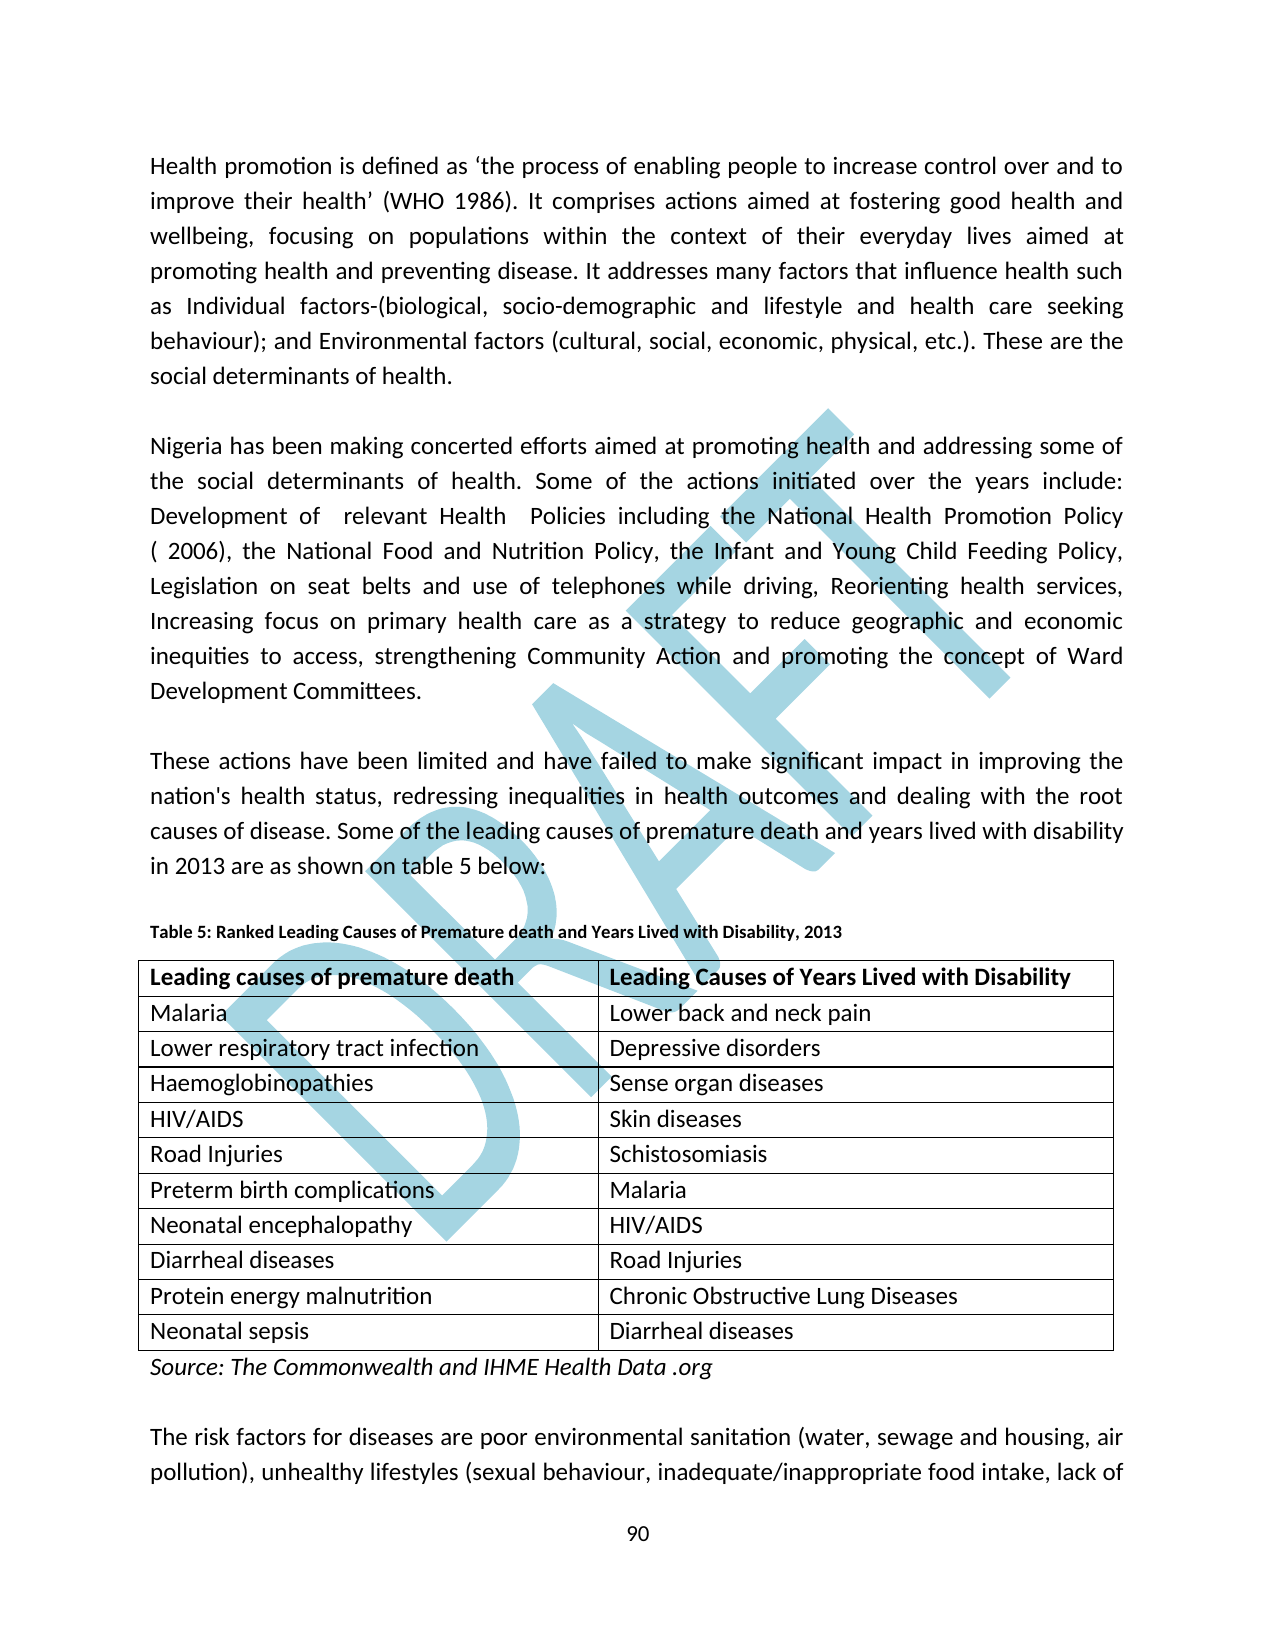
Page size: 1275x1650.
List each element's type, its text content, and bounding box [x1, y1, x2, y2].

table_cell Chronic Obstructive Lung Diseases [599, 1280, 1113, 1314]
table_header Leading Causes of Years Lived with Disability [599, 961, 1113, 996]
table_cell Schistosomiasis [599, 1138, 1113, 1173]
table_cell Malaria [599, 1174, 1113, 1208]
table_cell Lower back and neck pain [599, 997, 1113, 1031]
table_cell Diarrheal diseases [139, 1245, 598, 1279]
table_cell Protein energy malnutrition [139, 1280, 598, 1314]
table_cell Skin diseases [599, 1103, 1113, 1137]
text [150, 1421, 1125, 1486]
table_cell HIV/AIDS [599, 1209, 1113, 1243]
text Health promotion is defined as ‘the process of enabling people to increase control over and to improve their health’ (WHO 1986). It comprises actions aimed at fostering good health and wellbeing, focusing on populations within the context of their everyday lives aimed at promoting health and preventing disease. It addresses many factors that influence health such as Individual factors-(biological, socio-demographic and lifestyle and health care seeking behaviour); and Environmental factors (cultural, social, economic, physical, etc.). These are the social determinants of health. [150, 150, 1125, 391]
table_cell Preterm birth complications [139, 1174, 598, 1208]
table_cell Lower respiratory tract infection [139, 1032, 598, 1066]
table_header Leading causes of premature death [139, 961, 598, 996]
table_cell Haemoglobinopathies [139, 1068, 598, 1102]
table_cell Depressive disorders [599, 1032, 1113, 1066]
text Table 5: Ranked Leading Causes of Premature death and Years Lived with Disability, 2013 [150, 920, 1125, 943]
table_cell HIV/AIDS [139, 1103, 598, 1137]
table_cell Road Injuries [599, 1245, 1113, 1279]
table_cell Neonatal sepsis [139, 1315, 598, 1350]
table_cell Sense organ diseases [599, 1068, 1113, 1102]
text Source: The Commonwealth and IHME Health Data .org [150, 1351, 1125, 1381]
table_cell Road Injuries [139, 1138, 598, 1173]
table_cell Malaria [139, 997, 598, 1031]
table_cell Neonatal encephalopathy [139, 1209, 598, 1243]
text These actions have been limited and have failed to make significant impact in improving the nation's health status, redressing inequalities in health outcomes and dealing with the root causes of disease. Some of the leading causes of premature death and years lived with disability in 2013 are as shown on table 5 below: [150, 745, 1125, 881]
text Nigeria has been making concerted efforts aimed at promoting health and addressing some of the social determinants of health. Some of the actions initiated over the years include: Development of relevant Health Policies including the National Health Promotion Policy ( 2006), the National Food and Nutrition Policy, the Infant and Young Child Feeding Policy, Legislation on seat belts and use of telephones while driving, Reorienting health services, Increasing focus on primary health care as a strategy to reduce geographic and economic inequities to access, strengthening Community Action and promoting the concept of Ward Development Committees. [150, 430, 1125, 706]
table_cell Diarrheal diseases [599, 1315, 1113, 1350]
